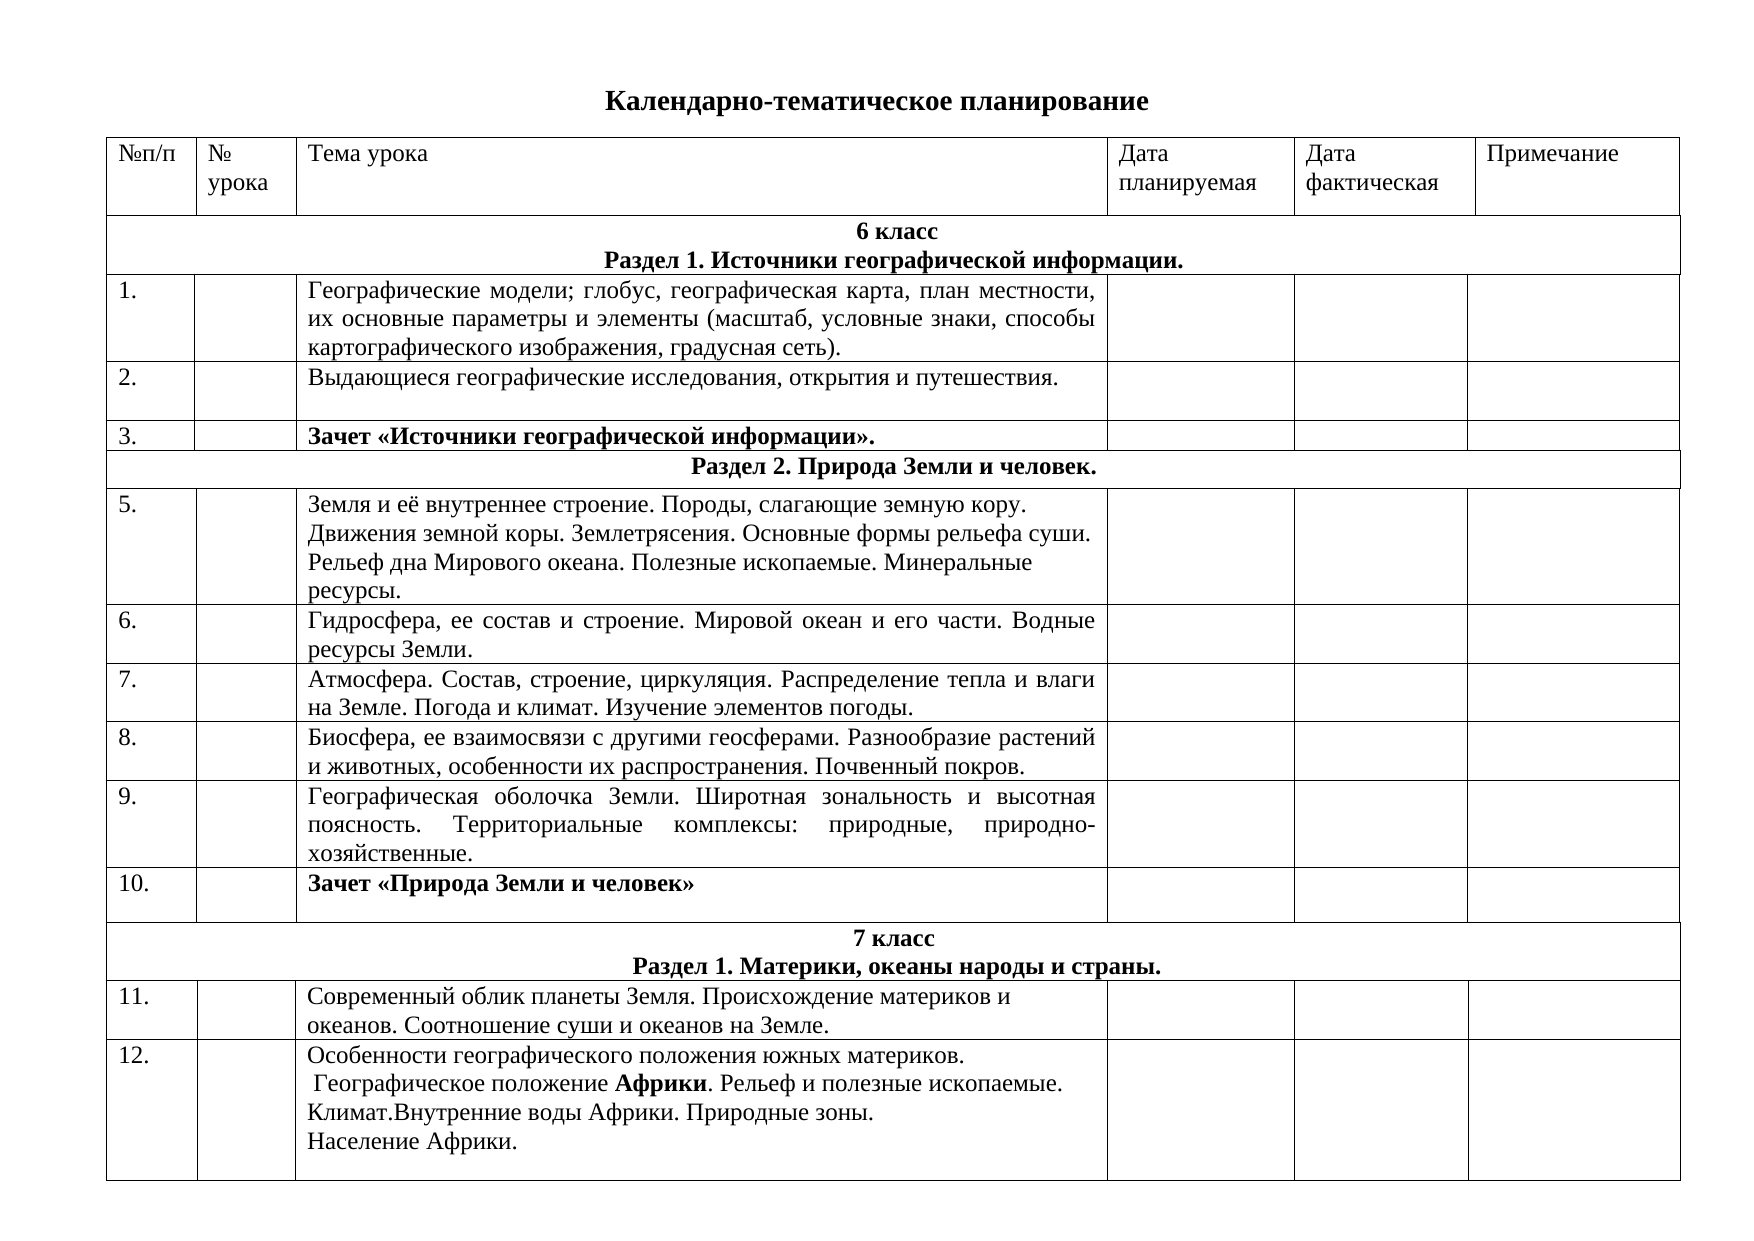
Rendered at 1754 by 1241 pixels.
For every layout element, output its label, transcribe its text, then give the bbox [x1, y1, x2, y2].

table_cell [1108, 1040, 1294, 1179]
table_cell [1295, 362, 1467, 420]
table_cell 6 класс Раздел 1. Источники географической информации. [107, 216, 1680, 274]
table_cell [1468, 421, 1679, 450]
table_cell [1108, 868, 1294, 922]
table_cell 6. [107, 605, 196, 663]
table_cell [1295, 1040, 1468, 1179]
table_header Дата фактическая [1295, 138, 1475, 215]
table_cell [1468, 275, 1679, 361]
table_cell 7. [107, 664, 196, 721]
table_cell [195, 362, 296, 420]
table_cell Современный облик планеты Земля. Происхождение материков и океанов. Соотношение суши и океанов на Земле. [296, 981, 1107, 1039]
table_cell [1295, 722, 1467, 780]
table_cell [1468, 664, 1679, 721]
table_cell [1295, 781, 1467, 867]
table_cell [1469, 981, 1680, 1039]
table_cell [1468, 605, 1679, 663]
table_cell [1469, 1040, 1680, 1179]
table_cell Биосфера, ее взаимосвязи с другими геосферами. Разнообразие растений и животных, особенности их распространения. Почвенный покров. [297, 722, 1107, 780]
table_cell [1468, 781, 1679, 867]
table_cell Выдающиеся географические исследования, открытия и путешествия. [297, 362, 1107, 420]
table_cell Атмосфера. Состав, строение, циркуляция. Распределение тепла и влаги на Земле. Погода и климат. Изучение элементов погоды. [297, 664, 1107, 721]
table_header Дата планируемая [1108, 138, 1294, 215]
table_cell [1468, 362, 1679, 420]
table_cell [1108, 605, 1294, 663]
table_cell Гидросфера, ее состав и строение. Мировой океан и его части. Водные ресурсы Земли. [297, 605, 1107, 663]
table_cell [1295, 605, 1467, 663]
table_cell 12. [107, 1040, 197, 1179]
table_cell [1108, 421, 1294, 450]
table_cell [198, 981, 295, 1039]
table_cell [195, 275, 296, 361]
table_cell [1295, 664, 1467, 721]
table_cell [1295, 981, 1468, 1039]
table_cell [197, 722, 296, 780]
table_cell [1295, 421, 1467, 450]
table_cell [1108, 664, 1294, 721]
table_cell [1108, 722, 1294, 780]
table_cell [1468, 868, 1679, 922]
table_header № урока [197, 138, 296, 215]
table_cell [1108, 362, 1294, 420]
table_cell 3. [107, 421, 194, 450]
table_cell Географическая оболочка Земли. Широтная зональность и высотная поясность. Территориальные комплексы: природные, природно-хозяйственные. [297, 781, 1107, 867]
table_cell [1295, 868, 1467, 922]
table_cell 5. [107, 489, 196, 604]
table_cell [1108, 981, 1294, 1039]
table_cell [197, 489, 296, 604]
table_header №п/п [107, 138, 196, 215]
table_cell 11. [107, 981, 197, 1039]
table_cell [1468, 489, 1679, 604]
table_cell [197, 781, 296, 867]
table_cell [1295, 489, 1467, 604]
table_cell [1108, 275, 1294, 361]
table_cell [1108, 781, 1294, 867]
table_cell Раздел 2. Природа Земли и человек. [107, 451, 1680, 488]
table_cell [1468, 722, 1679, 780]
table_cell 2. [107, 362, 194, 420]
table_header Примечание [1476, 138, 1679, 215]
table_cell Географические модели; глобус, географическая карта, план местности, их основные параметры и элементы (масштаб, условные знаки, способы картографического изображения, градусная сеть). [297, 275, 1107, 361]
table_header Тема урока [297, 138, 1107, 215]
text Календарно-тематическое планирование [118, 83, 1636, 116]
table_cell [1295, 275, 1467, 361]
table_cell 8. [107, 722, 196, 780]
table_cell [195, 421, 296, 450]
table_cell [197, 605, 296, 663]
table_cell [198, 1040, 295, 1179]
table_cell [197, 868, 296, 922]
table_cell Особенности географического положения южных материков. Географическое положение Африки. Рельеф и полезные ископаемые. Климат.Внутренние воды Африки. Природные зоны. Население Африки. [296, 1040, 1107, 1179]
table_cell 9. [107, 781, 196, 867]
table_cell Зачет «Источники географической информации». [297, 421, 1107, 450]
table_cell [1108, 489, 1294, 604]
table_cell Зачет «Природа Земли и человек» [297, 868, 1107, 922]
table_cell 1. [107, 275, 194, 361]
table_cell 10. [107, 868, 196, 922]
table_cell [197, 664, 296, 721]
table_cell Земля и её внутреннее строение. Породы, слагающие земную кору. Движения земной коры. Землетрясения. Основные формы рельефа суши. Рельеф дна Мирового океана. Полезные ископаемые. Минеральные ресурсы. [297, 489, 1107, 604]
table_cell 7 класс Раздел 1. Материки, океаны народы и страны. [107, 923, 1680, 980]
